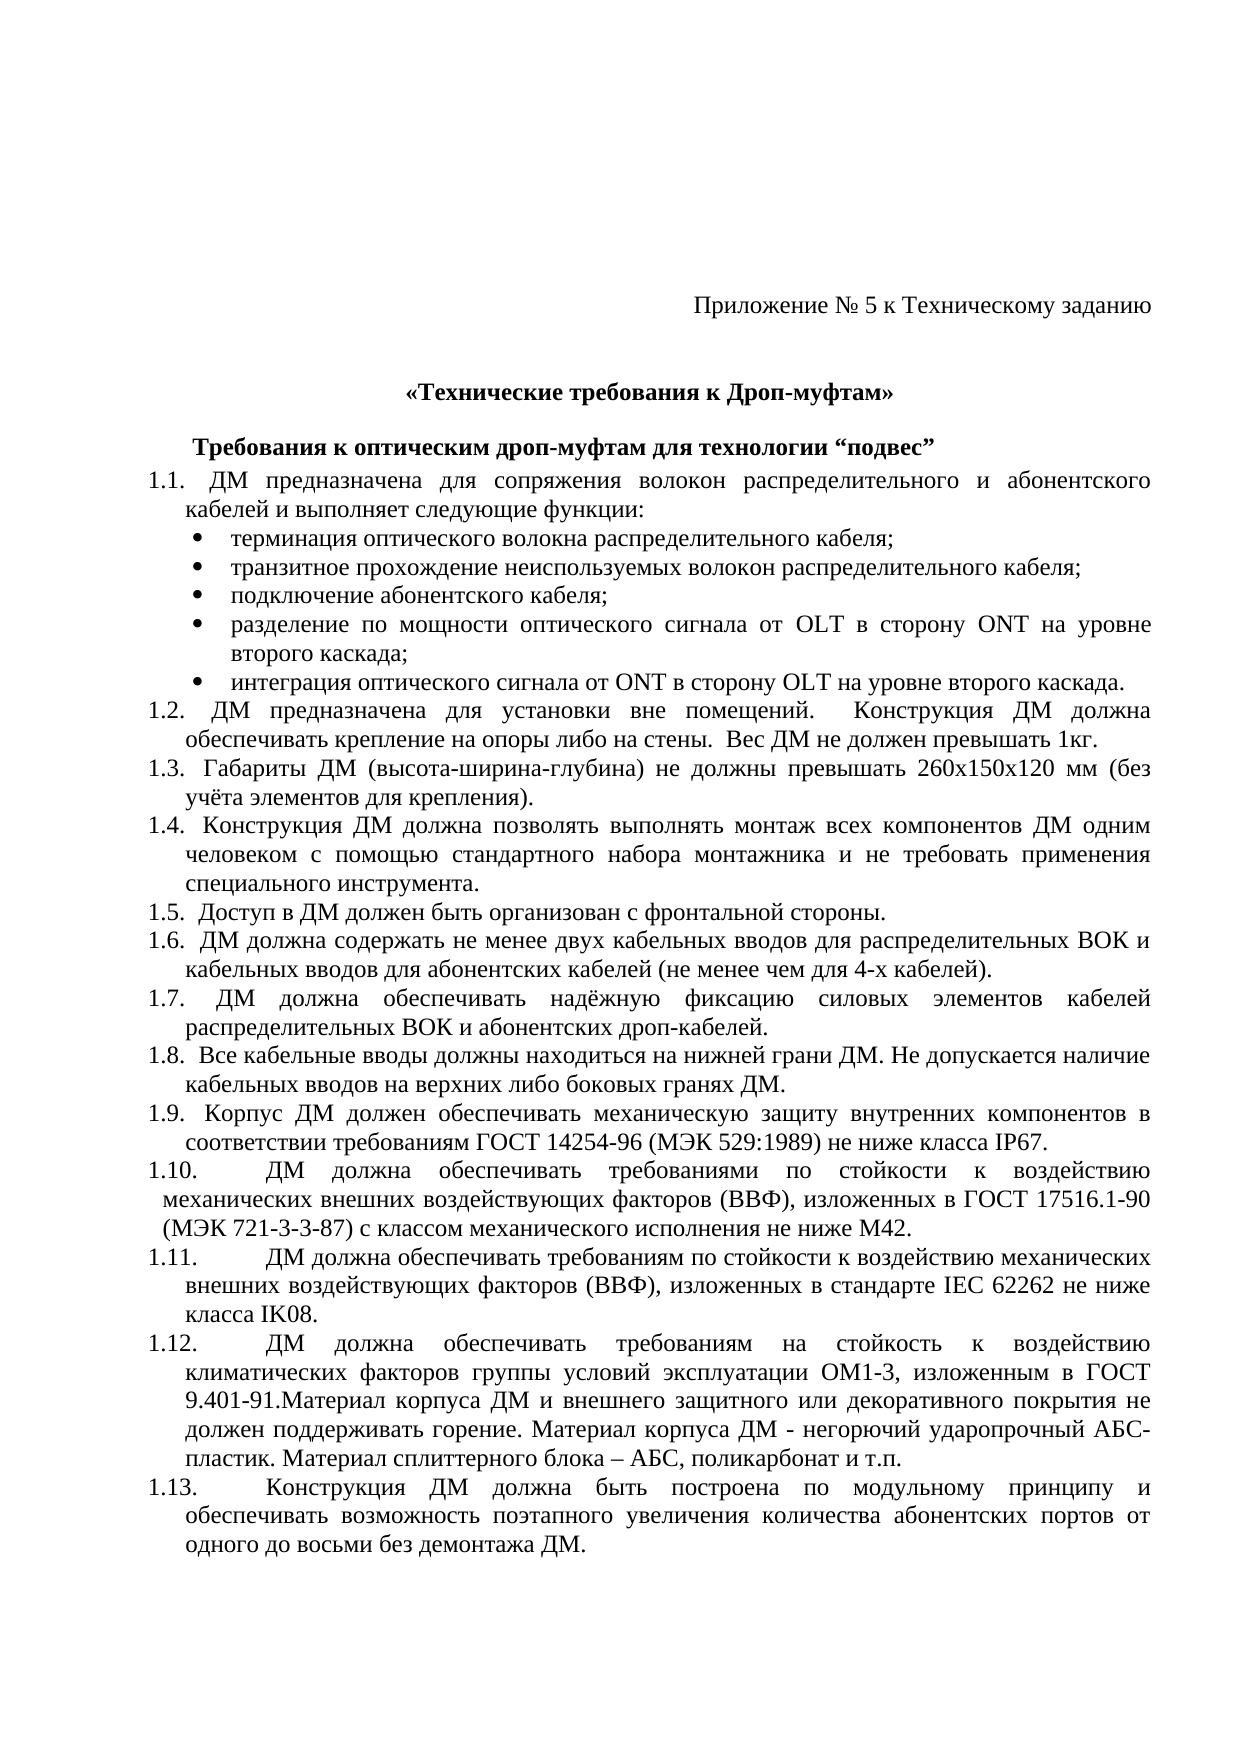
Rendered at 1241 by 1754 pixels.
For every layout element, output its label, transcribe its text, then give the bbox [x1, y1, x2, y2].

list Доступ в ДМ должен быть организован с фронтальной стороны. [148, 897, 1152, 926]
list Габариты ДМ (высота-ширина-глубина) не должны превышать 260x150x120 мм (без учёта элементов для крепления). [148, 753, 1152, 811]
list ДМ должна содержать не менее двух кабельных вводов для распределительных ВОК и кабельных вводов для абонентских кабелей (не менее чем для 4-х кабелей). [148, 926, 1152, 983]
list разделение по мощности оптического сигнала от OLT в сторону ONT на уровне второго каскада; [193, 609, 1152, 667]
list Конструкция ДМ должна быть построена по модульному принципу и обеспечивать возможность поэтапного увеличения количества абонентских портов от одного до восьми без демонтажа ДМ. [148, 1472, 1152, 1558]
list транзитное прохождение неиспользуемых волокон распределительного кабеля; [193, 552, 1152, 581]
list ДМ должна обеспечивать требованиями по стойкости к воздействию механических внешних воздействующих факторов (ВВФ), изложенных в ГОСТ 17516.1-90 (МЭК 721-3-3-87) с классом механического исполнения не ниже М42. [148, 1156, 1152, 1242]
list ДМ предназначена для сопряжения волокон распределительного и абонентского кабелей и выполняет следующие функции: [148, 466, 1152, 523]
list Все кабельные вводы должны находиться на нижней грани ДМ. Не допускается наличие кабельных вводов на верхних либо боковых гранях ДМ. [148, 1041, 1152, 1098]
list интеграция оптического сигнала от ONT в сторону OLT на уровне второго каскада. [193, 667, 1152, 696]
text «Технические требования к Дроп-муфтам» [59, 377, 1152, 406]
text Требования к оптическим дроп-муфтам для технологии “подвес” [192, 432, 1152, 461]
list терминация оптического волокна распределительного кабеля; [193, 523, 1152, 552]
list ДМ должна обеспечивать требованиям на стойкость к воздействию климатических факторов группы условий эксплуатации ОМ1-3, изложенным в ГОСТ 9.401-91.Материал корпуса ДМ и внешнего защитного или декоративного покрытия не должен поддерживать горение. Материал корпуса ДМ - негорючий ударопрочный АБС-пластик. Материал сплиттерного блока – АБС, поликарбонат и т.п. [148, 1328, 1152, 1472]
list Корпус ДМ должен обеспечивать механическую защиту внутренних компонентов в соответствии требованиям ГОСТ 14254-96 (МЭК 529:1989) не ниже класса IP67. [148, 1098, 1152, 1156]
list ДМ должна обеспечивать требованиям по стойкости к воздействию механических внешних воздействующих факторов (ВВФ), изложенных в стандарте IEC 62262 не ниже класса IK08. [148, 1242, 1152, 1328]
list ДМ должна обеспечивать надёжную фиксацию силовых элементов кабелей распределительных ВОК и абонентских дроп-кабелей. [148, 983, 1152, 1041]
list Конструкция ДМ должна позволять выполнять монтаж всех компонентов ДМ одним человеком с помощью стандартного набора монтажника и не требовать применения специального инструмента. [148, 811, 1152, 897]
list ДМ предназначена для установки вне помещений. Конструкция ДМ должна обеспечивать крепление на опоры либо на стены. Вес ДМ не должен превышать 1кг. [148, 696, 1152, 753]
text Приложение № 5 к Техническому заданию [59, 291, 1152, 319]
list подключение абонентского кабеля; [193, 581, 1152, 609]
